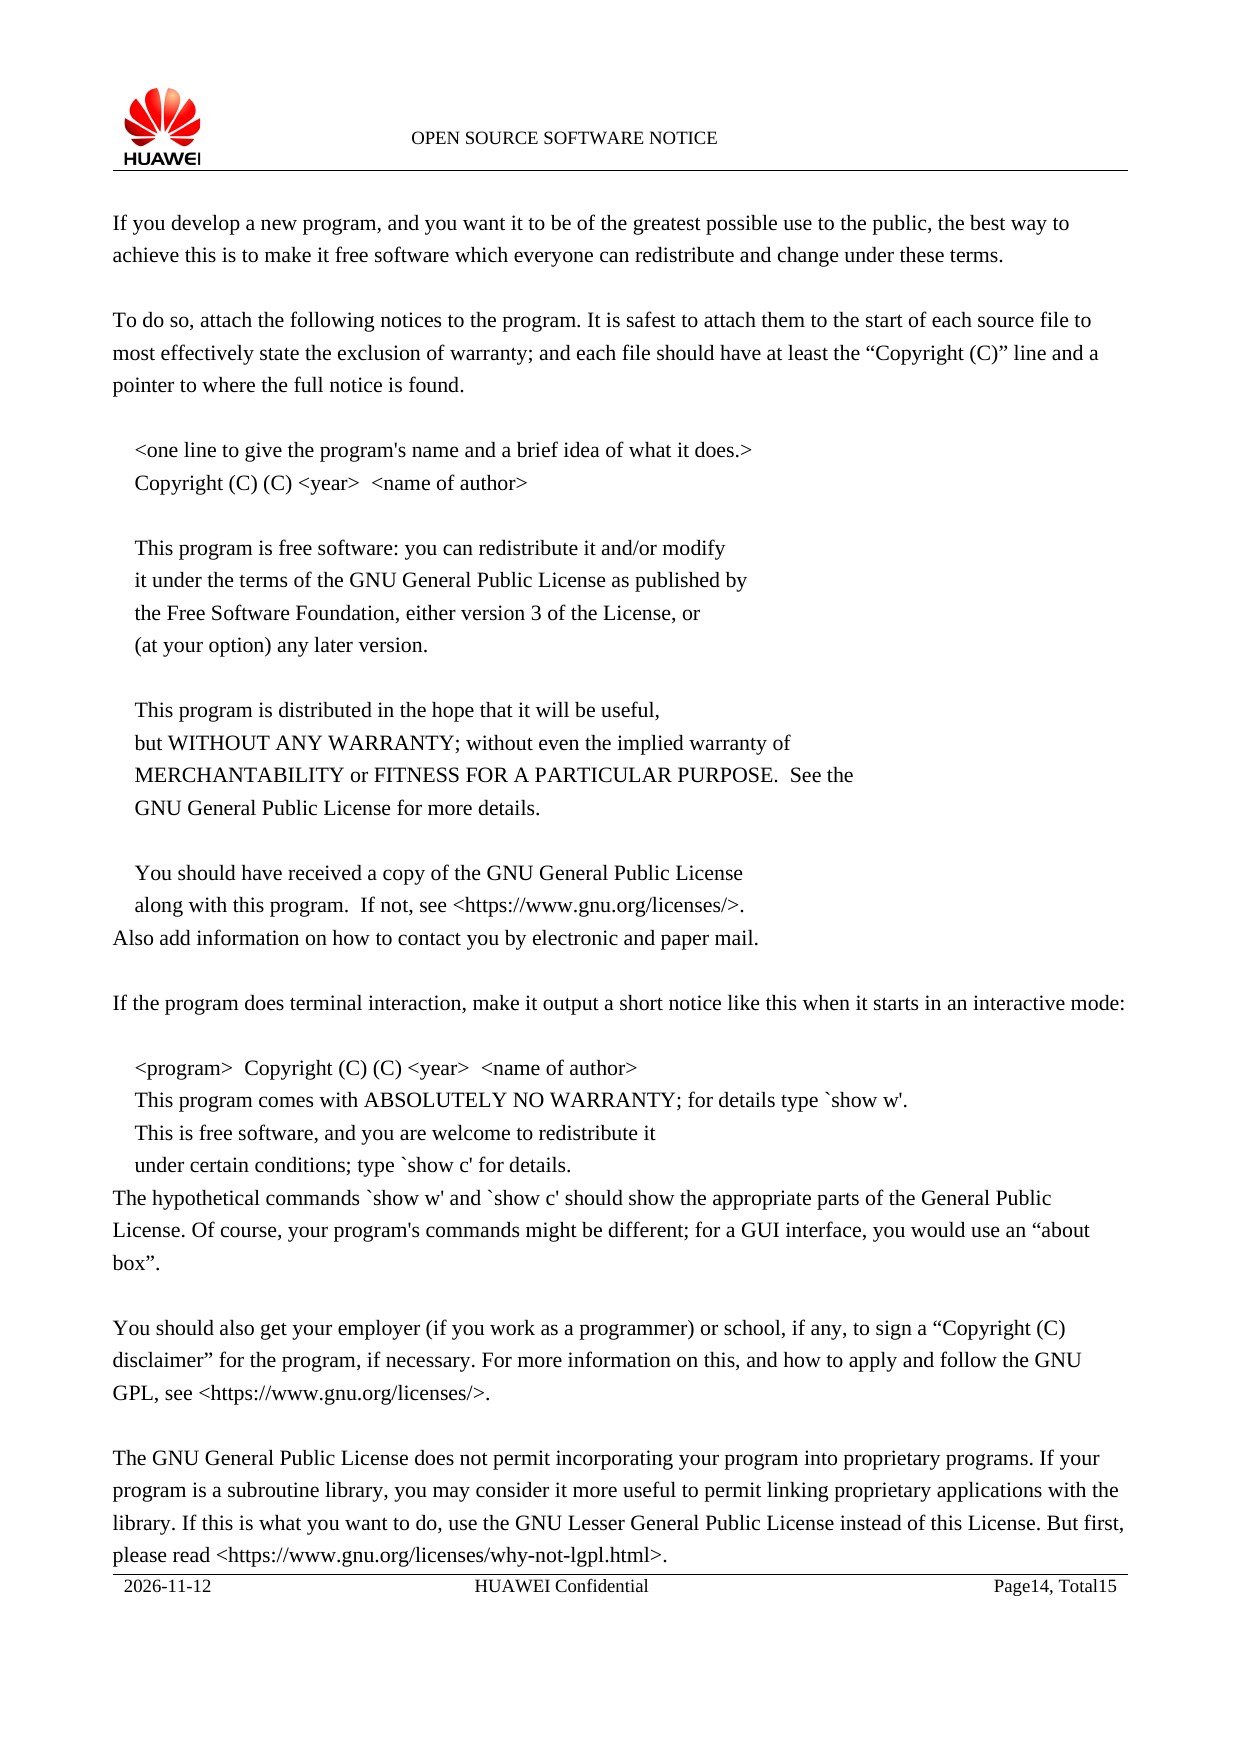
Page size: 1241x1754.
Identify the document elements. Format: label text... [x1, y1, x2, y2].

picture [124, 88, 201, 165]
